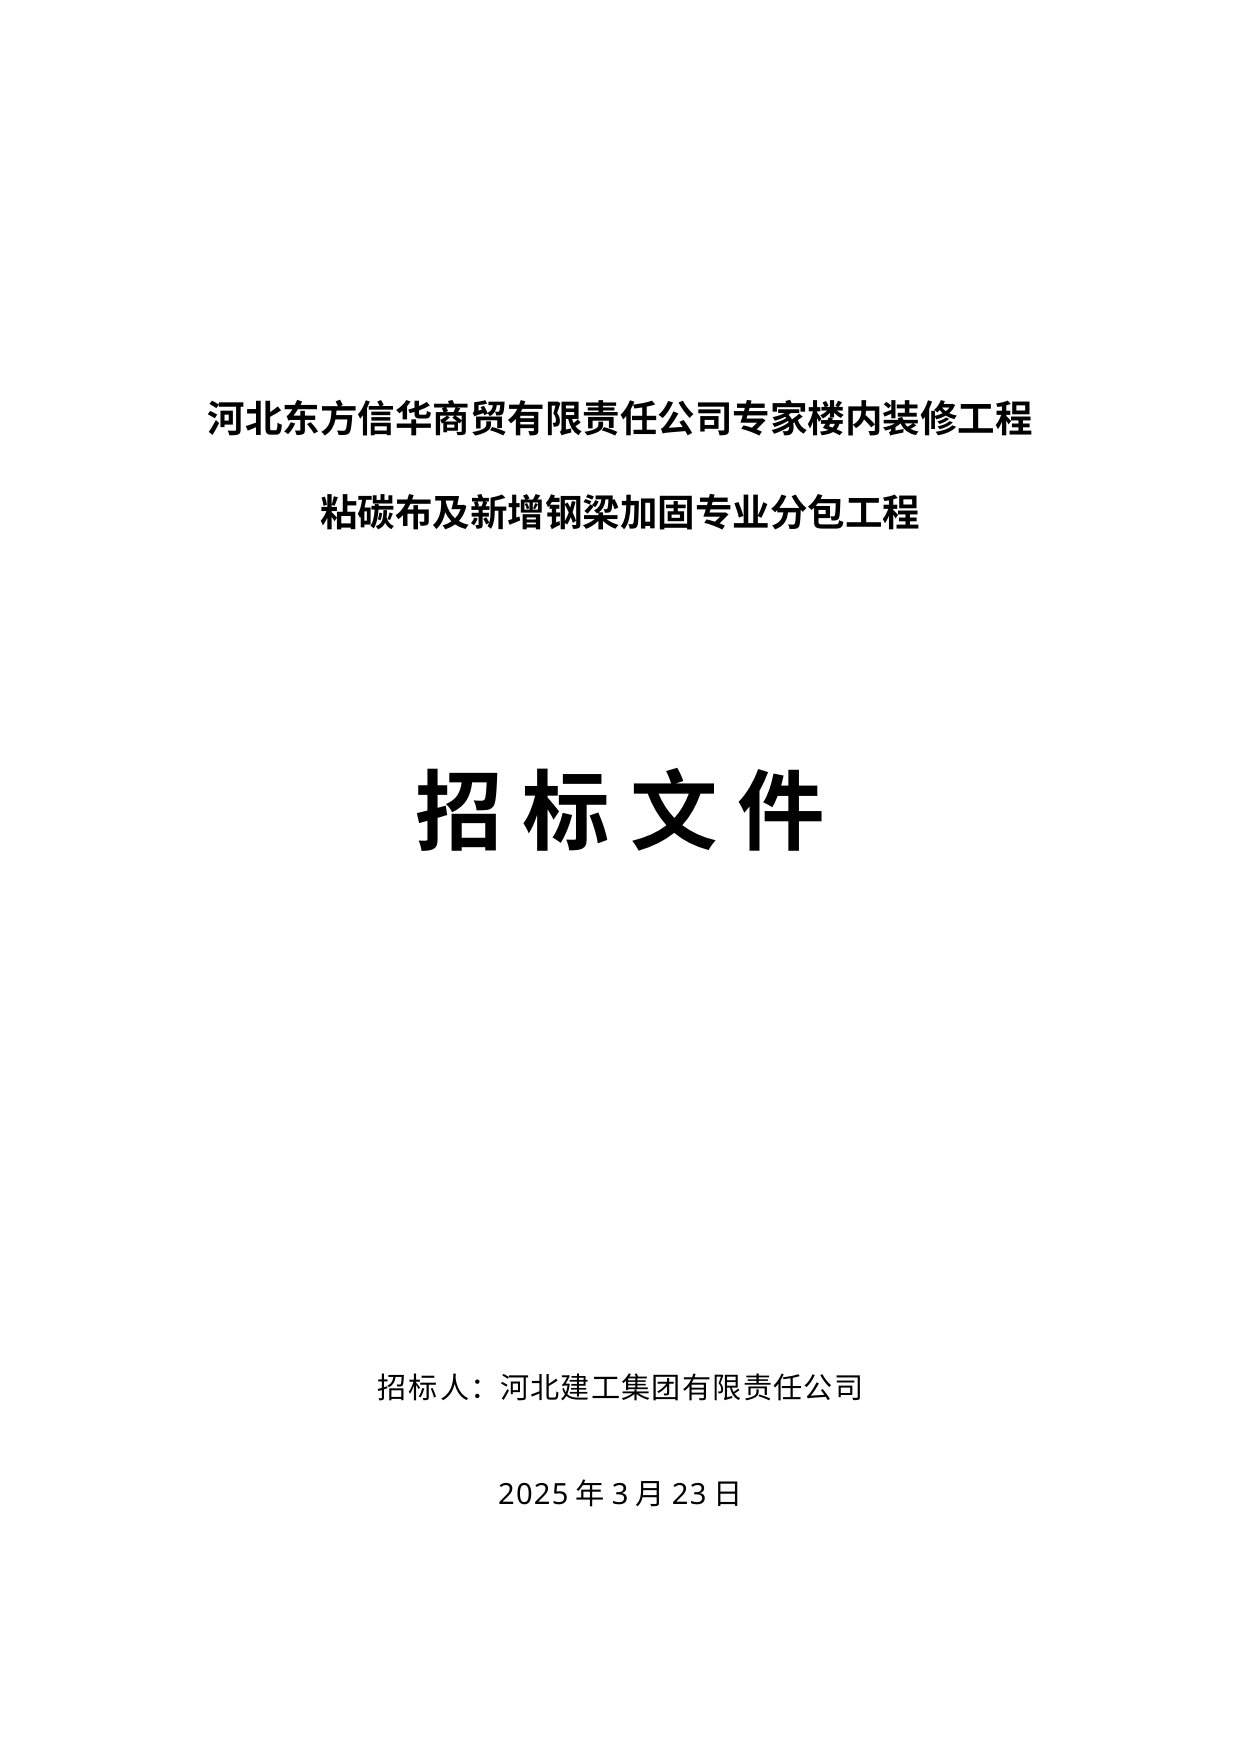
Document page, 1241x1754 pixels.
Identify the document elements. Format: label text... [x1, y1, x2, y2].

text 招标人：河北建工集团有限责任公司 [136, 1365, 1104, 1407]
text 2025年3月23日目 录 [136, 1471, 1104, 1513]
text 粘碳布及新增钢梁加固专业分包工程 [136, 483, 1104, 537]
text 河北东方信华商贸有限责任公司专家楼内装修工程 [136, 389, 1104, 443]
text 招 标 文 件 [136, 742, 1104, 869]
